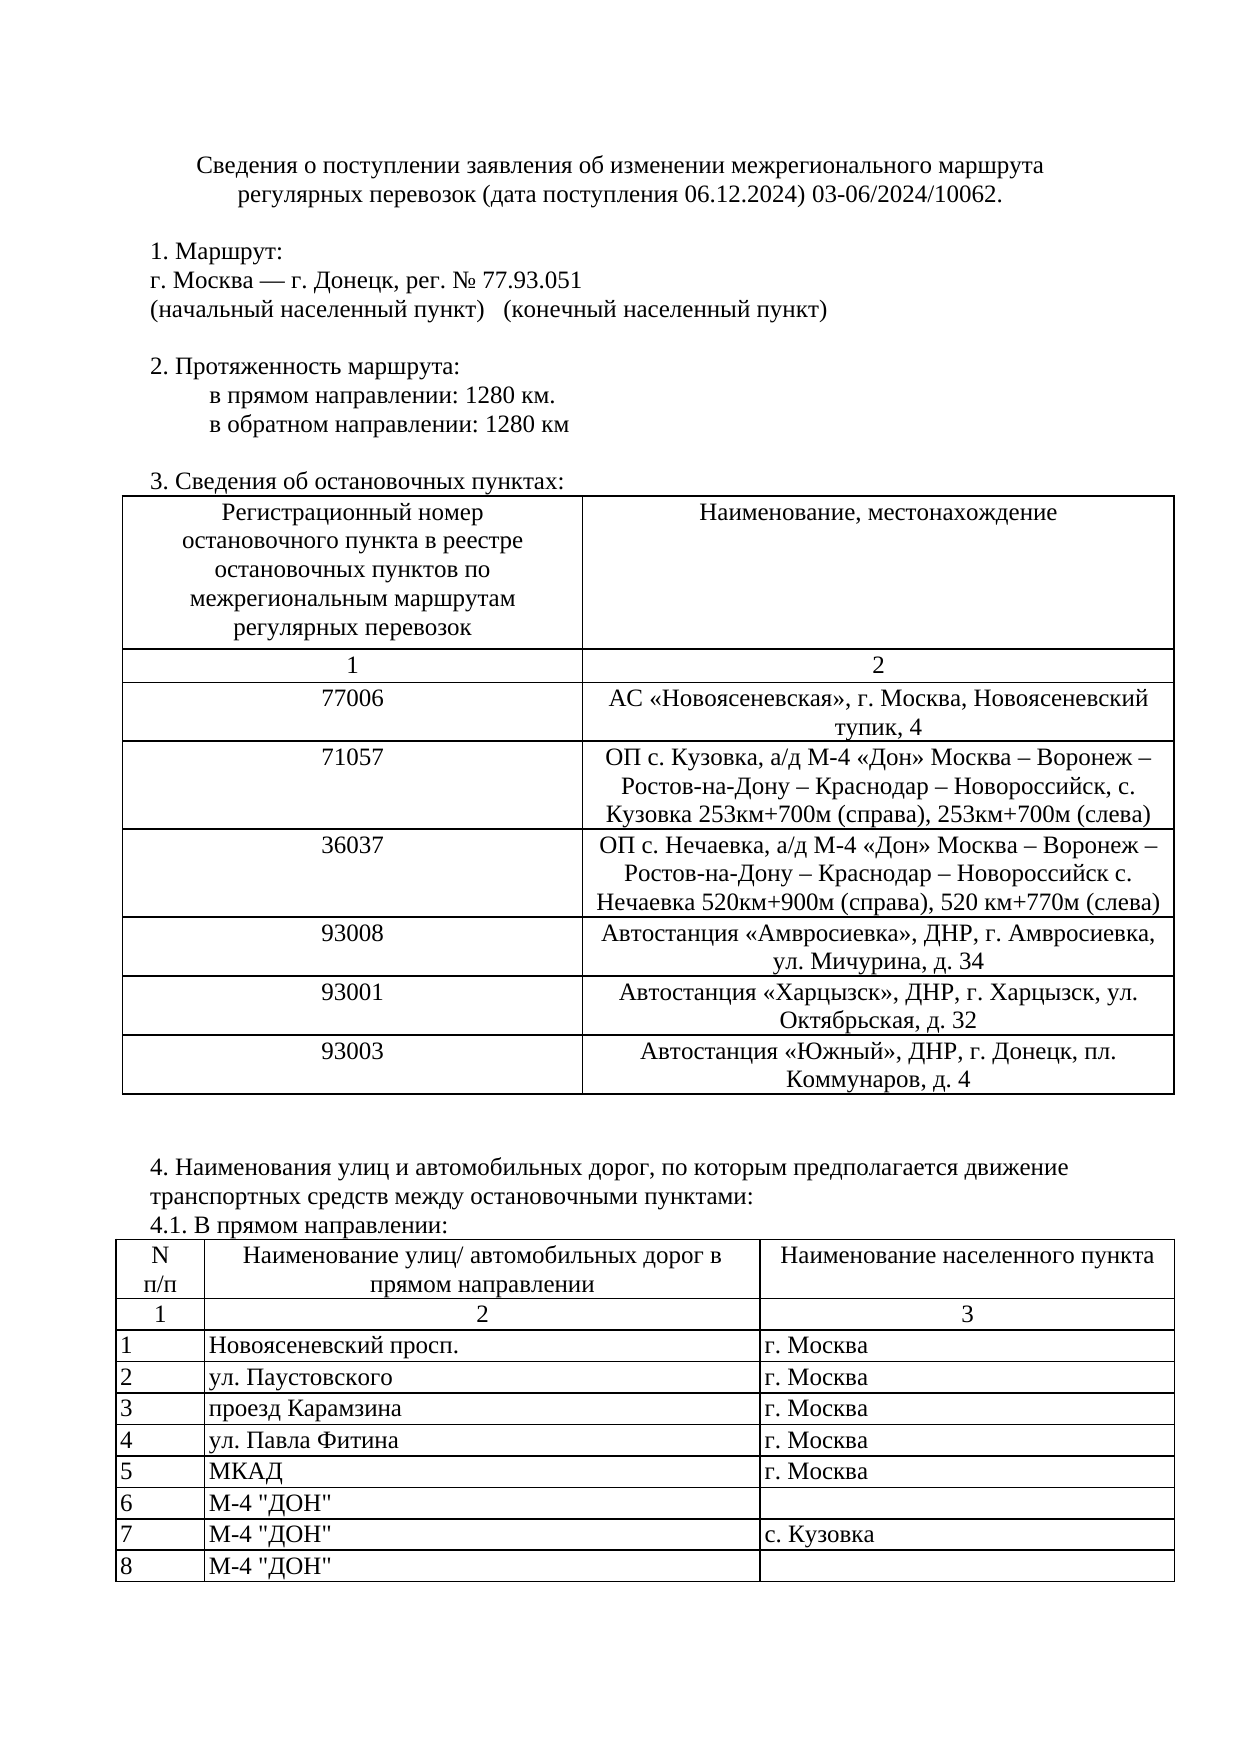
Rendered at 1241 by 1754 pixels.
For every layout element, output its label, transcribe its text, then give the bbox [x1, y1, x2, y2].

text в обратном направлении: 1280 км [150, 409, 1090, 437]
table_header Наименование, местонахождение [583, 497, 1173, 648]
table_cell г. Москва [761, 1331, 1174, 1361]
table_cell проезд Карамзина [205, 1394, 759, 1423]
table_cell Автостанция «Южный», ДНР, г. Донецк, пл. Коммунаров, д. 4 [583, 1036, 1173, 1093]
table_cell М-4 "ДОН" [205, 1551, 759, 1581]
table_cell 2 [205, 1299, 759, 1329]
table_cell г. Москва [761, 1457, 1174, 1486]
table_cell М-4 "ДОН" [205, 1520, 759, 1549]
table_cell МКАД [205, 1457, 759, 1486]
table_cell 36037 [123, 830, 582, 916]
text 3. Сведения об остановочных пунктах: [150, 466, 1090, 495]
table_cell 93003 [123, 1036, 582, 1093]
text 4. Наименования улиц и автомобильных дорог, по которым предполагается движение транспортных средств между остановочными пунктами: [150, 1152, 1090, 1210]
table_cell 77006 [123, 683, 582, 740]
table_cell 2 [117, 1362, 204, 1392]
table_header Наименование населенного пункта [761, 1240, 1174, 1298]
table_cell М-4 "ДОН" [205, 1488, 759, 1518]
table_header N п/п [117, 1240, 204, 1298]
table_cell г. Москва [761, 1362, 1174, 1392]
table_cell ОП с. Кузовка, а/д М-4 «Дон» Москва – Воронеж – Ростов-на-Дону – Краснодар – Новороссийск, с. Кузовка 253км+700м (справа), 253км+700м (слева) [583, 742, 1173, 828]
table_header Регистрационный номер остановочного пункта в реестре остановочных пунктов по межрегиональным маршрутам регулярных перевозок [123, 497, 582, 648]
text в прямом направлении: 1280 км. [150, 380, 1090, 409]
table_cell 3 [117, 1394, 204, 1423]
table_cell Автостанция «Харцызск», ДНР, г. Харцызск, ул. Октябрьская, д. 32 [583, 977, 1173, 1034]
table_cell 1 [117, 1299, 204, 1329]
table_cell 6 [117, 1488, 204, 1518]
table_cell 3 [761, 1299, 1174, 1329]
table_header Наименование улиц/ автомобильных дорог в прямом направлении [205, 1240, 759, 1298]
table_cell [761, 1488, 1174, 1518]
text 1. Маршрут: [150, 236, 1090, 265]
table_cell АС «Новоясеневская», г. Москва, Новоясеневский тупик, 4 [583, 683, 1173, 740]
table_cell г. Москва [761, 1394, 1174, 1423]
table_cell 1 [123, 650, 582, 681]
table_cell с. Кузовка [761, 1520, 1174, 1549]
table_cell 93008 [123, 918, 582, 975]
table_cell ОП с. Нечаевка, а/д М-4 «Дон» Москва – Воронеж – Ростов-на-Дону – Краснодар – Новороссийск с. Нечаевка 520км+900м (справа), 520 км+770м (слева) [583, 830, 1173, 916]
table_cell 1 [117, 1331, 204, 1361]
text Сведения о поступлении заявления об изменении межрегионального маршрута регулярных перевозок (дата поступления 06.12.2024) 03-06/2024/10062. [150, 150, 1090, 207]
table_cell 4 [117, 1425, 204, 1455]
table_cell 2 [583, 650, 1173, 681]
text 2. Протяженность маршрута: [150, 351, 1090, 380]
text (начальный населенный пункт) (конечный населенный пункт) [150, 294, 1090, 322]
table_cell 7 [117, 1520, 204, 1549]
table_cell [761, 1551, 1174, 1581]
table_cell 93001 [123, 977, 582, 1034]
table_cell г. Москва [761, 1425, 1174, 1455]
table_cell ул. Паустовского [205, 1362, 759, 1392]
table_cell 8 [117, 1551, 204, 1581]
table_cell 5 [117, 1457, 204, 1486]
table_cell 71057 [123, 742, 582, 828]
table_cell Автостанция «Амвросиевка», ДНР, г. Амвросиевка, ул. Мичурина, д. 34 [583, 918, 1173, 975]
text 4.1. В прямом направлении: [150, 1210, 1090, 1238]
text г. Москва — г. Донецк, рег. № 77.93.051 [150, 265, 1090, 294]
table_cell ул. Павла Фитина [205, 1425, 759, 1455]
table_cell Новоясеневский просп. [205, 1331, 759, 1361]
